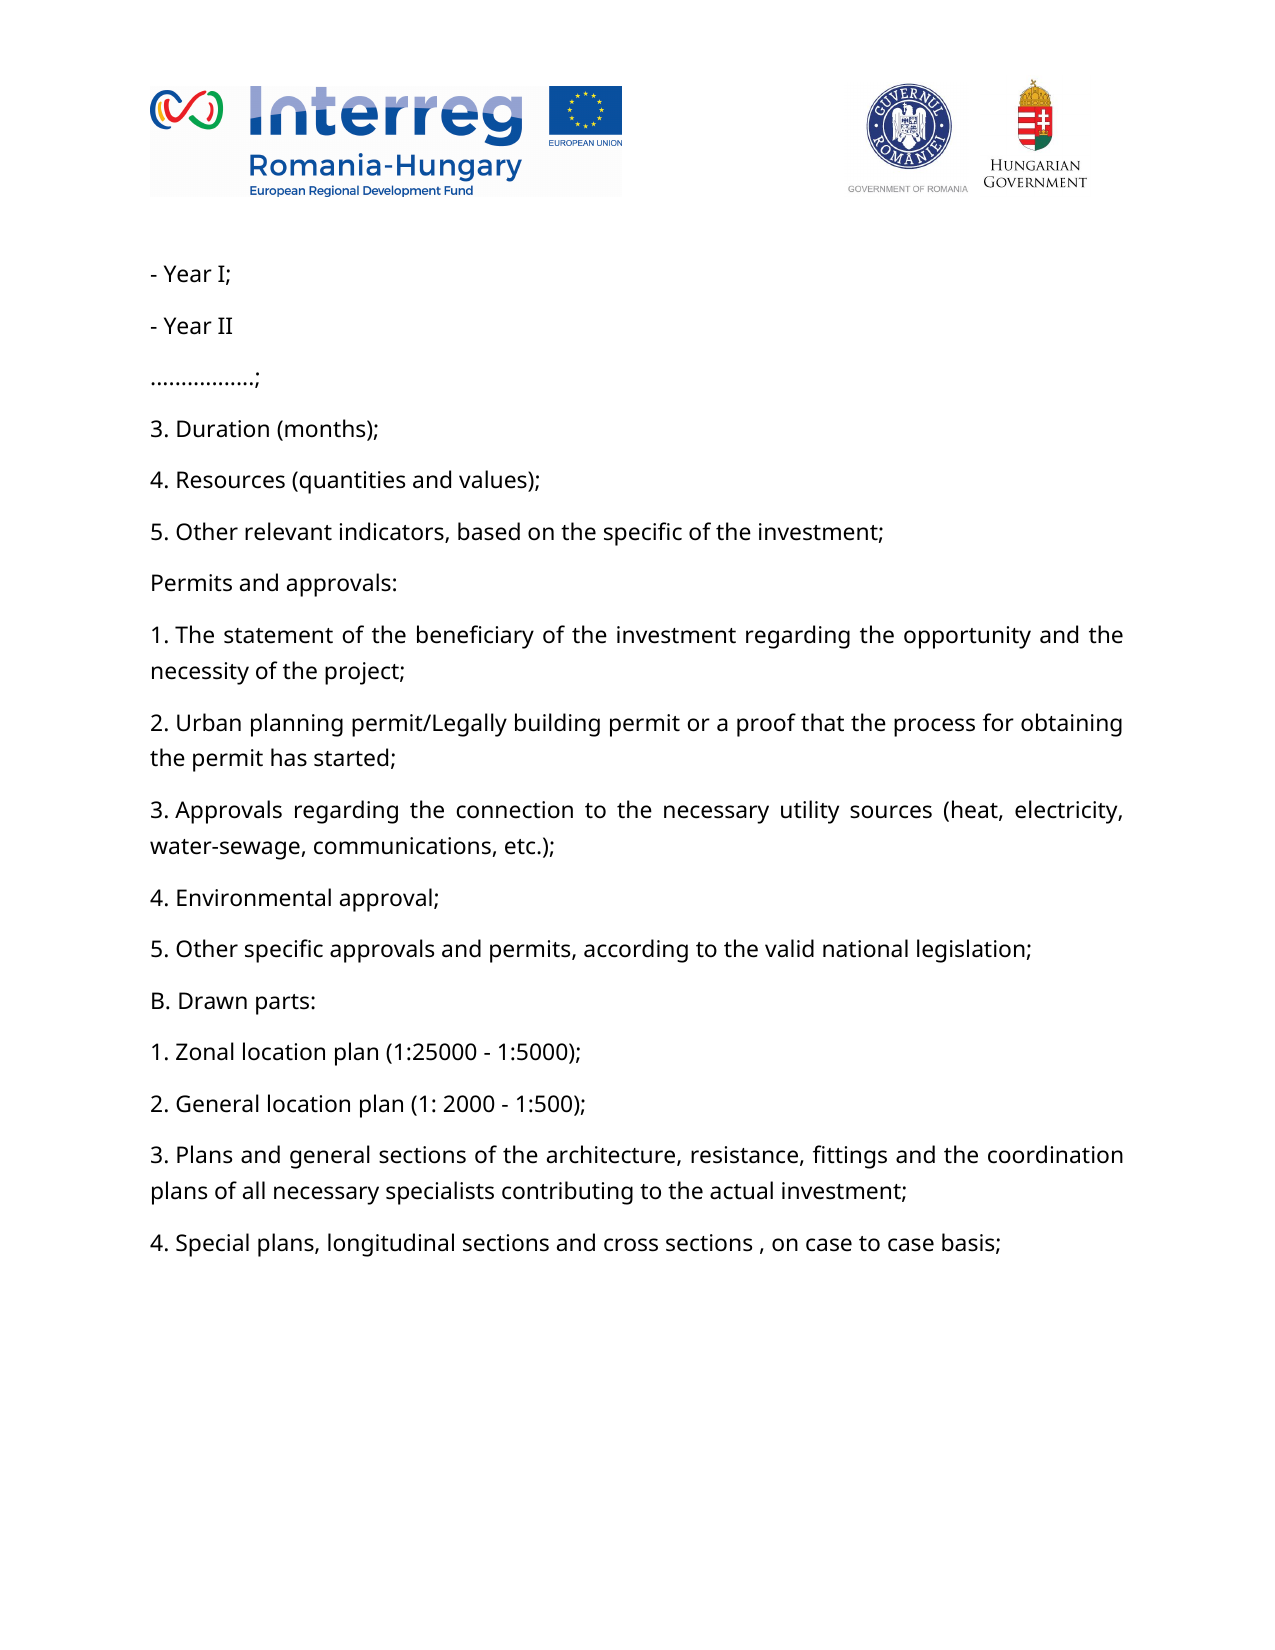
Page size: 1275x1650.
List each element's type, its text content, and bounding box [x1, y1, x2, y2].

text 2. Urban planning permit/Legally building permit or a proof that the process for obtaining the permit has started; [150, 702, 1125, 774]
picture [844, 82, 970, 197]
text 5. Other relevant indicators, based on the specific of the investment; [150, 511, 1125, 547]
text .................; [150, 356, 1125, 392]
text 4. Environmental approval; [150, 877, 1125, 913]
picture [150, 86, 622, 197]
text 3. Duration (months); [150, 408, 1125, 444]
picture [979, 75, 1091, 197]
text Permits and approvals: [150, 563, 1125, 599]
text 3. Plans and general sections of the architecture, resistance, fittings and the coordination plans of all necessary specialists contributing to the actual investment; [150, 1134, 1125, 1206]
text 4. Special plans, longitudinal sections and cross sections , on case to case basis; [150, 1222, 1125, 1258]
text - Year II [150, 305, 1125, 341]
text - Year I; [150, 253, 1125, 289]
text 4. Resources (quantities and values); [150, 459, 1125, 496]
text 1. The statement of the beneficiary of the investment regarding the opportunity and the necessity of the project; [150, 614, 1125, 686]
text 3. Approvals regarding the connection to the necessary utility sources (heat, electricity, water-sewage, communications, etc.); [150, 789, 1125, 861]
text 1. Zonal location plan (1:25000 - 1:5000); [150, 1031, 1125, 1067]
text 5. Other specific approvals and permits, according to the valid national legislation; [150, 928, 1125, 964]
text B. Drawn parts: [150, 980, 1125, 1016]
text 2. General location plan (1: 2000 - 1:500); [150, 1083, 1125, 1119]
